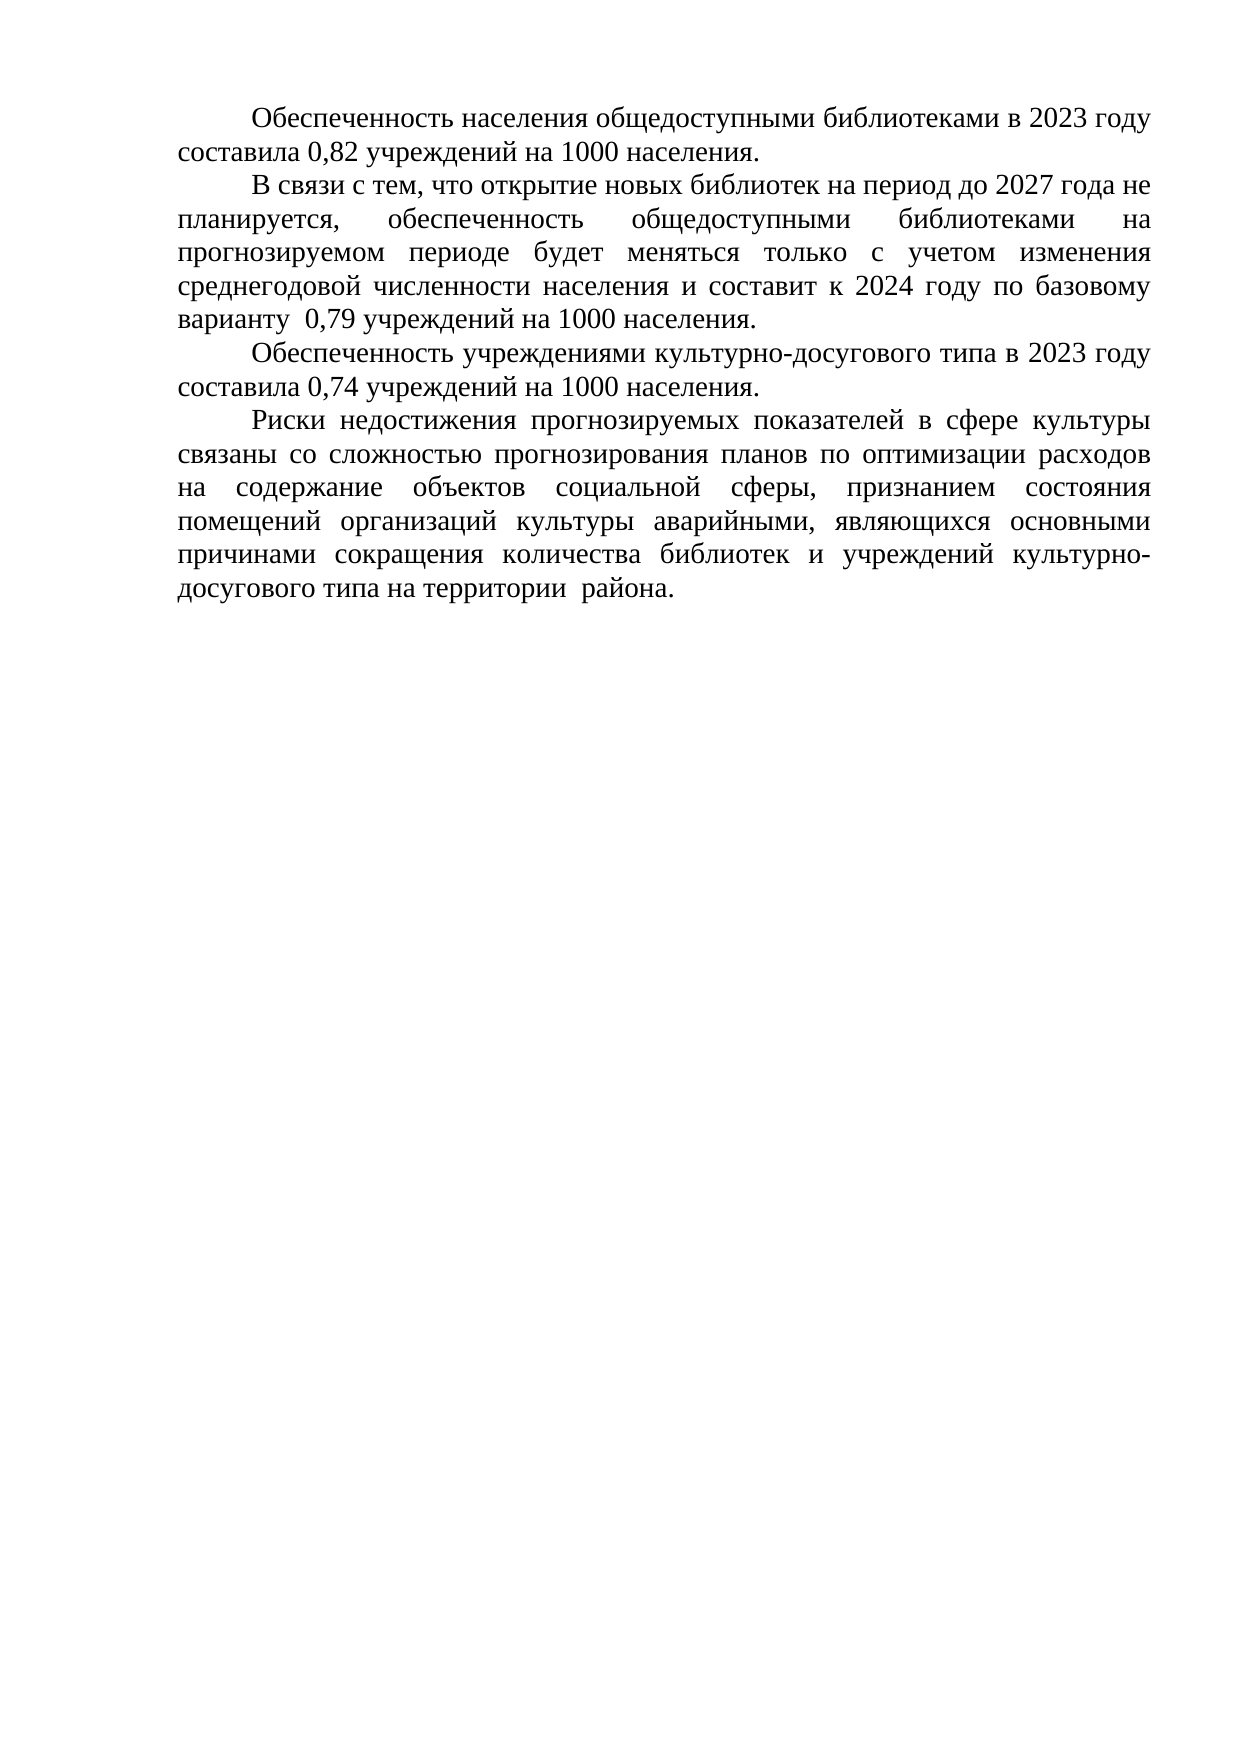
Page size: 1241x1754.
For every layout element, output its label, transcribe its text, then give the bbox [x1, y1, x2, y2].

text Обеспеченность населения общедоступными библиотеками в 2023 году составила 0,82 учреждений на 1000 населения. [177, 100, 1152, 167]
text Обеспеченность учреждениями культурно-досугового типа в 2023 году составила 0,74 учреждений на 1000 населения. [177, 335, 1152, 402]
text Риски недостижения прогнозируемых показателей в сфере культуры связаны со сложностью прогнозирования планов по оптимизации расходов на содержание объектов социальной сферы, признанием состояния помещений организаций культуры аварийными, являющихся основными причинами сокращения количества библиотек и учреждений культурно-досугового типа на территории района. [177, 402, 1152, 603]
text В связи с тем, что открытие новых библиотек на период до 2027 года не планируется, обеспеченность общедоступными библиотеками на прогнозируемом периоде будет меняться только с учетом изменения среднегодовой численности населения и составит к 2024 году по базовому варианту 0,79 учреждений на 1000 населения. [177, 167, 1152, 335]
